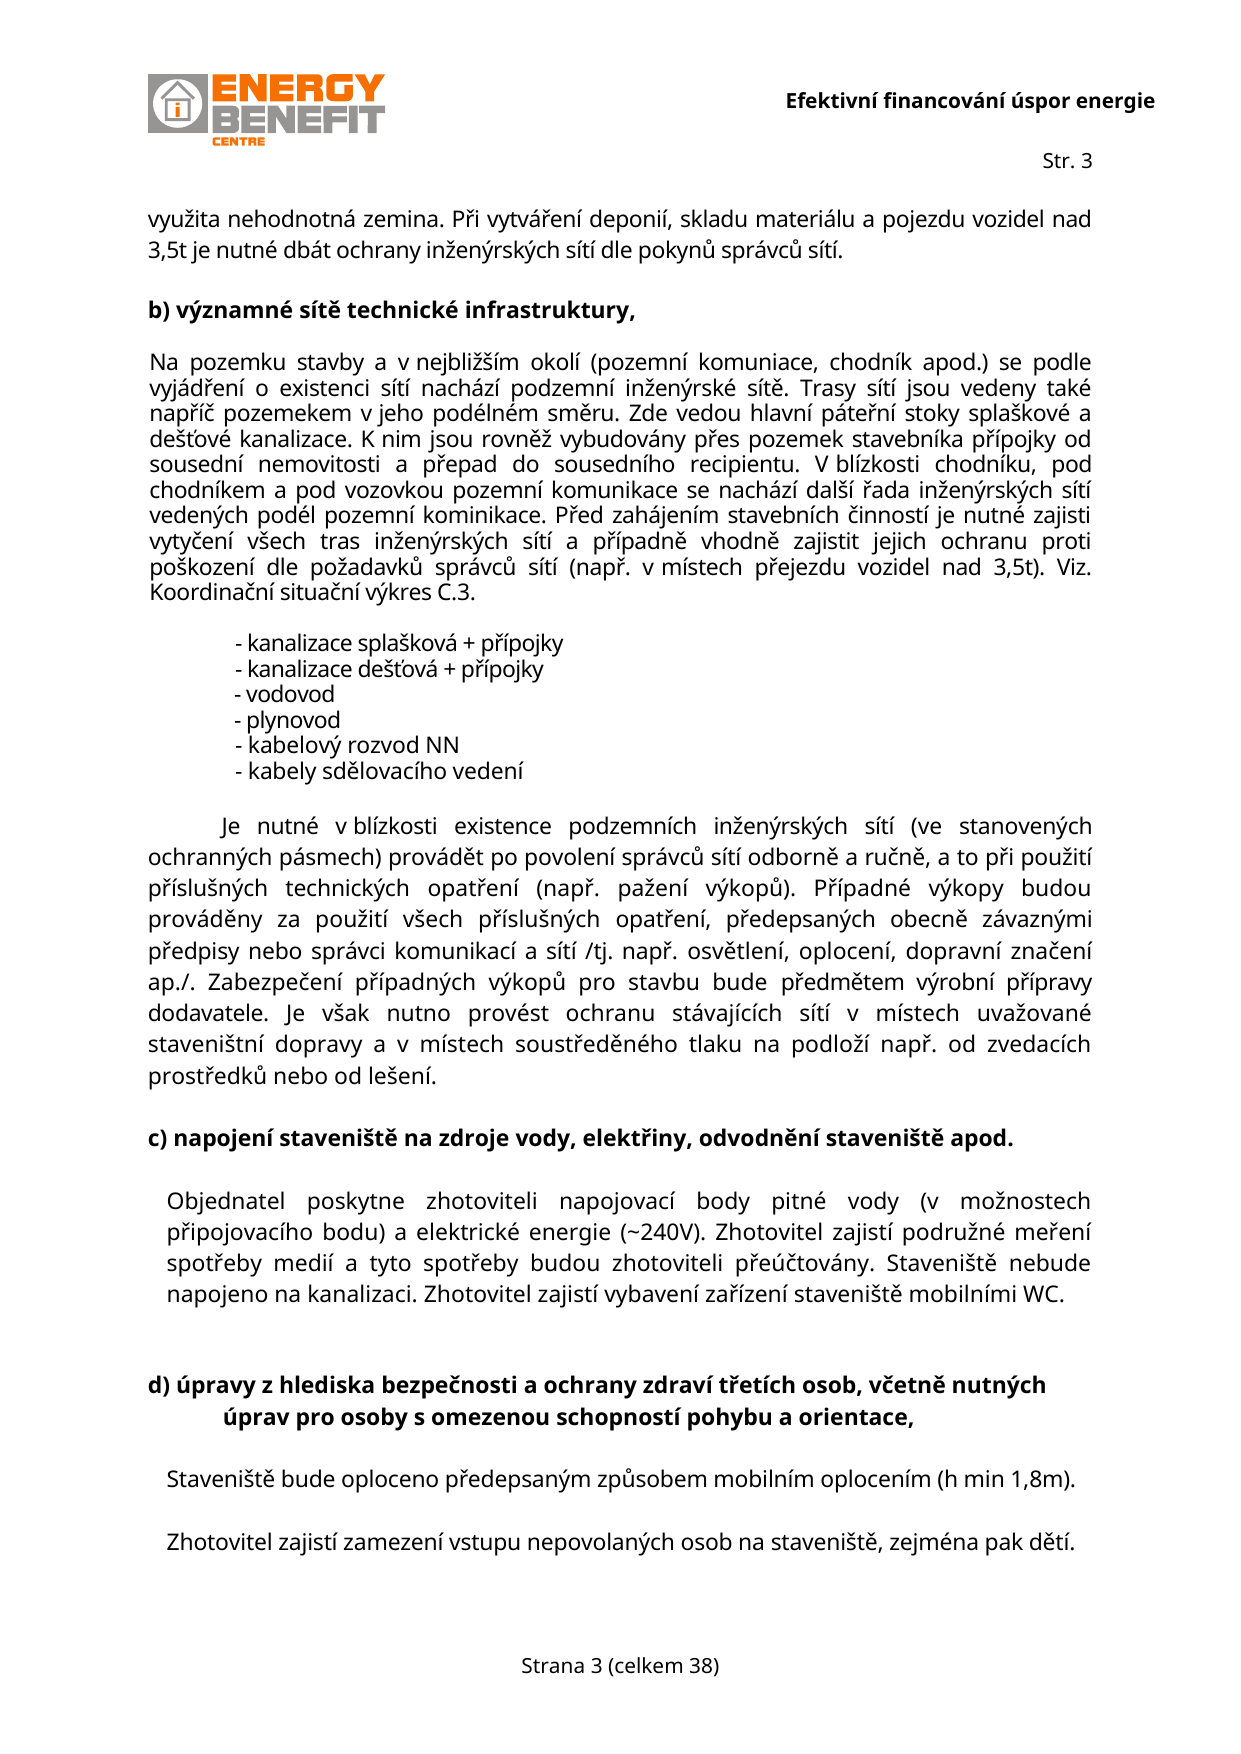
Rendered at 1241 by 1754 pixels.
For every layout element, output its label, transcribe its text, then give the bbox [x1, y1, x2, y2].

text - kabelový rozvod NN [235, 733, 1092, 759]
list c) napojení staveniště na zdroje vody, elektřiny, odvodnění staveniště apod. [148, 1122, 1092, 1153]
text - kanalizace splašková + přípojky [235, 631, 1092, 657]
text - plynovod [234, 708, 1092, 733]
text Na pozemku stavby a v nejbližším okolí (pozemní komuniace, chodník apod.) se podle vyjádření o existenci sítí nachází podzemní inženýrské sítě. Trasy sítí jsou vedeny také napříč pozemekem v jeho podélném směru. Zde vedou hlavní páteřní stoky splaškové a dešťové kanalizace. K nim jsou rovněž vybudovány přes pozemek stavebníka přípojky od sousední nemovitosti a přepad do sousedního recipientu. V blízkosti chodníku, pod chodníkem a pod vozovkou pozemní komunikace se nachází další řada inženýrských sítí vedených podél pozemní kominikace. Před zahájením stavebních činností je nutné zajisti vytyčení všech tras inženýrských sítí a případně vhodně zajistit jejich ochranu proti poškození dle požadavků správců sítí (např. v místech přejezdu vozidel nad 3,5t). Viz. Koordinační situační výkres C.3. [149, 350, 1092, 606]
text Zhotovitel zajistí zamezení vstupu nepovolaných osob na staveniště, zejména pak dětí. [148, 1526, 1092, 1557]
text Objednatel poskytne zhotoviteli napojovací body pitné vody (v možnostech připojovacího bodu) a elektrické energie (~240V). Zhotovitel zajistí podružné meření spotřeby medií a tyto spotřeby budou zhotoviteli přeúčtovány. Staveniště nebude napojeno na kanalizaci. Zhotovitel zajistí vybavení zařízení staveniště mobilními WC. [148, 1185, 1092, 1310]
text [148, 203, 1092, 265]
text Staveniště bude oploceno předepsaným způsobem mobilním oplocením (h min 1,8m). [148, 1463, 1092, 1494]
text - vodovod [234, 682, 1092, 708]
text - kabely sdělovacího vedení [235, 759, 1092, 784]
list b) významné sítě technické infrastruktury, [148, 293, 1092, 325]
text Je nutné v blízkosti existence podzemních inženýrských sítí (ve stanovených ochranných pásmech) provádět po povolení správců sítí odborně a ručně, a to při použití příslušných technických opatření (např. pažení výkopů). Případné výkopy budou prováděny za použití všech příslušných opatření, předepsaných obecně závaznými předpisy nebo správci komunikací a sítí /tj. např. osvětlení, oplocení, dopravní značení ap./. Zabezpečení případných výkopů pro stavbu bude předmětem výrobní přípravy dodavatele. Je však nutno provést ochranu stávajících sítí v místech uvažované staveništní dopravy a v místech soustředěného tlaku na podloží např. od zvedacích prostředků nebo od lešení. [148, 810, 1092, 1091]
text - kanalizace dešťová + přípojky [235, 657, 1092, 682]
list d) úpravy z hlediska bezpečnosti a ochrany zdraví třetích osob, včetně nutných úprav pro osoby s omezenou schopností pohybu a orientace, [148, 1369, 1092, 1432]
